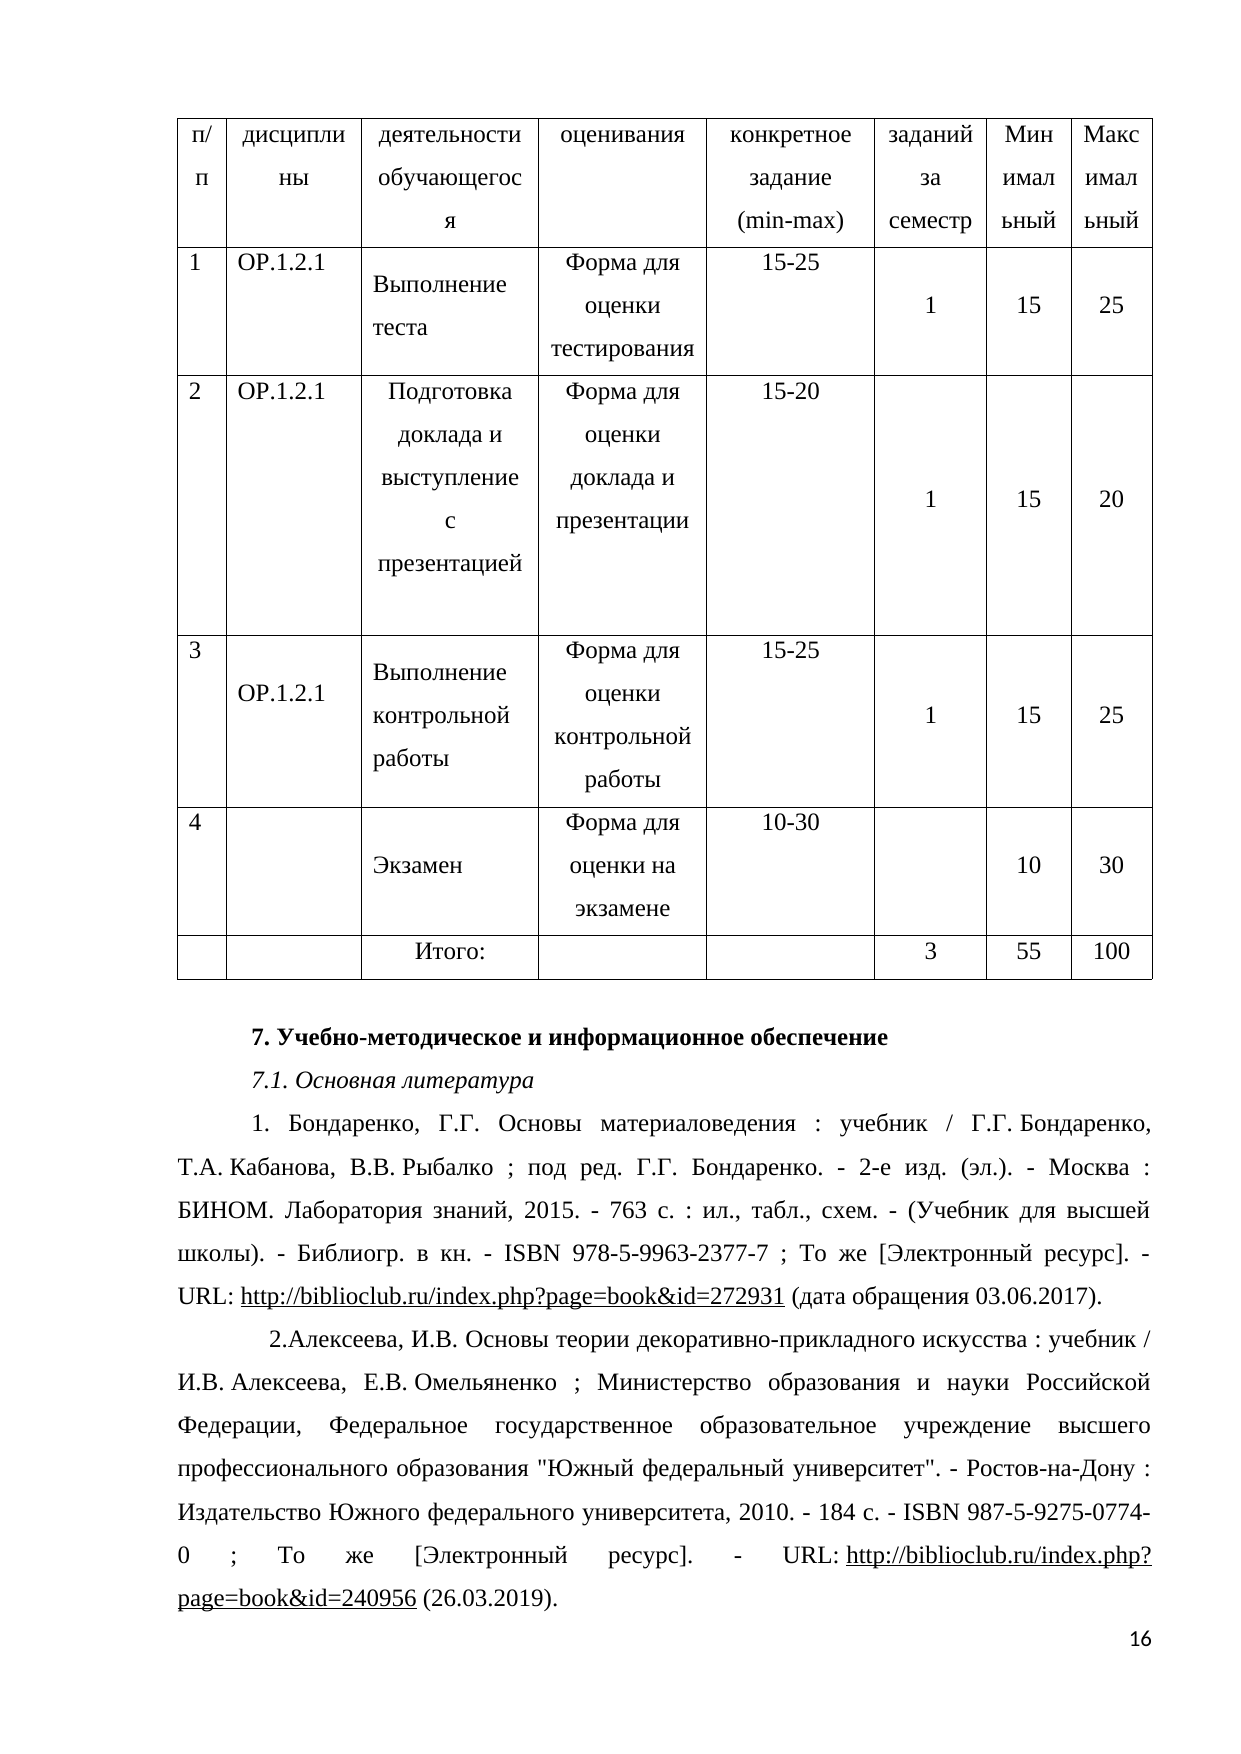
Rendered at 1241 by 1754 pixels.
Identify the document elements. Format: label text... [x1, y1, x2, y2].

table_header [362, 119, 538, 247]
table_cell Подготовка доклада и выступление с презентацией [362, 376, 538, 634]
text 7.1. Основная литература [177, 1065, 1152, 1094]
table_cell 3 [875, 936, 986, 978]
table_cell Форма для оценки контрольной работы [539, 636, 706, 806]
table_cell Выполнение теста [362, 248, 538, 375]
text 7. Учебно-методическое и информационное обеспечение [177, 1022, 1152, 1051]
table_cell 55 [987, 936, 1071, 978]
table_cell 1 [875, 248, 986, 375]
table_cell [539, 936, 706, 978]
table_cell 10-30 [707, 808, 874, 935]
table_cell [227, 936, 361, 978]
table_cell Минимальный [987, 119, 1071, 247]
table_cell Итого: [362, 936, 538, 978]
table_cell 15-20 [707, 376, 874, 634]
table_cell 30 [1072, 808, 1152, 935]
table_header Средства оценивания [539, 119, 706, 247]
table_cell 20 [1072, 376, 1152, 634]
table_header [875, 119, 986, 247]
text 1. Бондаренко, Г.Г. Основы материаловедения : учебник / Г.Г. Бондаренко, Т.А. Кабанова, В.В. Рыбалко ; под ред. Г.Г. Бондаренко. - 2-е изд. (эл.). - Москва : БИНОМ. Лаборатория знаний, 2015. - 763 с. : ил., табл., схем. - (Учебник для высшей школы). - Библиогр. в кн. - ISBN 978-5-9963-2377-7 ; То же [Электронный ресурс]. - URL: http://biblioclub.ru/index.php?page=book&id=272931 (дата обращения 03.06.2017). [177, 1108, 1152, 1310]
table_cell 10 [987, 808, 1071, 935]
table_cell Форма для оценки доклада и презентации [539, 376, 706, 634]
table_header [707, 119, 874, 247]
table_cell 15 [987, 248, 1071, 375]
table_cell 100 [1072, 936, 1152, 978]
table_cell 25 [1072, 636, 1152, 806]
table_cell ОР.1.2.1 [227, 376, 361, 634]
table_cell ОР.1.2.1 [227, 636, 361, 806]
table_header Код ОР дисциплины [227, 119, 361, 247]
table_cell 1 [875, 376, 986, 634]
table_cell 3 [178, 636, 226, 806]
text 2.Алексеева, И.В. Основы теории декоративно-прикладного искусства : учебник / И.В. Алексеева, Е.В. Омельяненко ; Министерство образования и науки Российской Федерации, Федеральное государственное образовательное учреждение высшего профессионального образования "Южный федеральный университет". - Ростов-на-Дону : Издательство Южного федерального университета, 2010. - 184 с. - ISBN 987-5-9275-0774-0 ; То же [Электронный ресурс]. - URL: http://biblioclub.ru/index.php?page=book&id=240956 (26.03.2019). [177, 1324, 1152, 1612]
table_cell 1 [875, 636, 986, 806]
table_cell 25 [1072, 248, 1152, 375]
table_cell Экзамен [362, 808, 538, 935]
table_cell Форма для оценки тестирования [539, 248, 706, 375]
table_cell Максимальный [1072, 119, 1152, 247]
table_cell 15-25 [707, 636, 874, 806]
table_cell Выполнение контрольной работы [362, 636, 538, 806]
table_cell 4 [178, 808, 226, 935]
table_cell [178, 936, 226, 978]
table_cell 2 [178, 376, 226, 634]
table_cell [707, 936, 874, 978]
table_cell 15 [987, 376, 1071, 634]
table_header № п/п [178, 119, 226, 247]
table_cell 15 [987, 636, 1071, 806]
table_cell Форма для оценки на экзамене [539, 808, 706, 935]
table_cell [227, 808, 361, 935]
table_cell ОР.1.2.1 [227, 248, 361, 375]
table_cell [875, 808, 986, 935]
table_cell 1 [178, 248, 226, 375]
table_cell 15-25 [707, 248, 874, 375]
